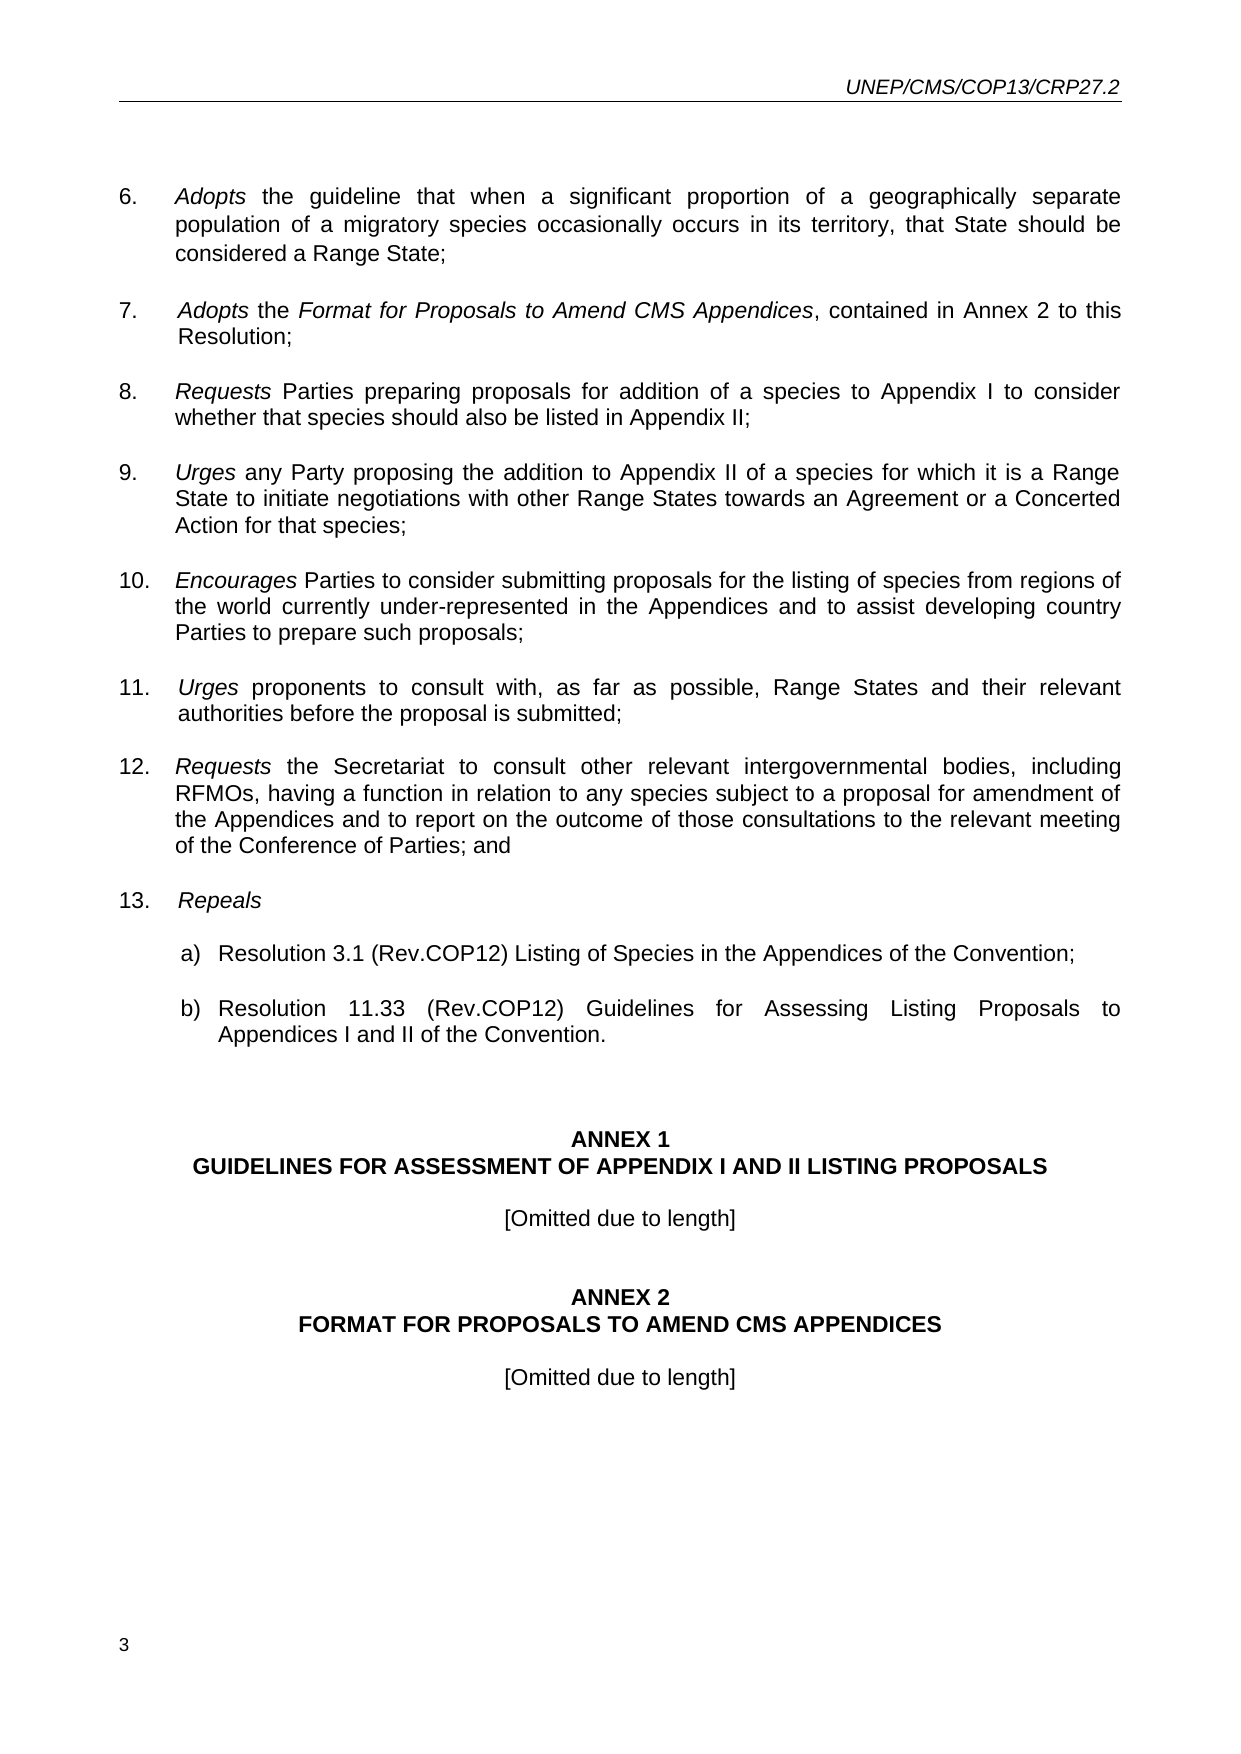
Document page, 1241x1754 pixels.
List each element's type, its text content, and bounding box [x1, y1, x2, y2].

list Adopts the Format for Proposals to Amend CMS Appendices, contained in Annex 2 to this Resolution; [118, 297, 1122, 349]
text [Omitted due to length] [118, 1363, 1122, 1390]
list Encourages Parties to consider submitting proposals for the listing of species from regions of the world currently under-represented in the Appendices and to assist developing country Parties to prepare such proposals; [118, 567, 1122, 646]
list Urges proponents to consult with, as far as possible, Range States and their relevant authorities before the proposal is submitted; [118, 674, 1122, 727]
list Repeals [118, 887, 1122, 913]
list 6. Adopts the guideline that when a significant proportion of a geographically separate population of a migratory species occasionally occurs in its territory, that State should be considered a Range State; [118, 183, 1122, 266]
text FORMAT FOR PROPOSALS TO AMEND CMS APPENDICES [118, 1311, 1122, 1337]
list Resolution 3.1 (Rev.COP12) Listing of Species in the Appendices of the Convention; [180, 940, 1122, 966]
list Resolution 11.33 (Rev.COP12) Guidelines for Assessing Listing Proposals to Appendices I and II of the Convention. [180, 994, 1122, 1047]
text GUIDELINES FOR ASSESSMENT OF APPENDIX I AND II LISTING PROPOSALS [118, 1153, 1122, 1179]
text [Omitted due to length] [118, 1205, 1122, 1232]
list Urges any Party proposing the addition to Appendix II of a species for which it is a Range State to initiate negotiations with other Range States towards an Agreement or a Concerted Action for that species; [118, 459, 1122, 538]
list Requests Parties preparing proposals for addition of a species to Appendix I to consider whether that species should also be listed in Appendix II; [118, 378, 1122, 431]
text ANNEX 1 [118, 1126, 1122, 1153]
list Requests the Secretariat to consult other relevant intergovernmental bodies, including RFMOs, having a function in relation to any species subject to a proposal for amendment of the Appendices and to report on the outcome of those consultations to the relevant meeting of the Conference of Parties; and [118, 753, 1122, 858]
text ANNEX 2 [118, 1284, 1122, 1311]
